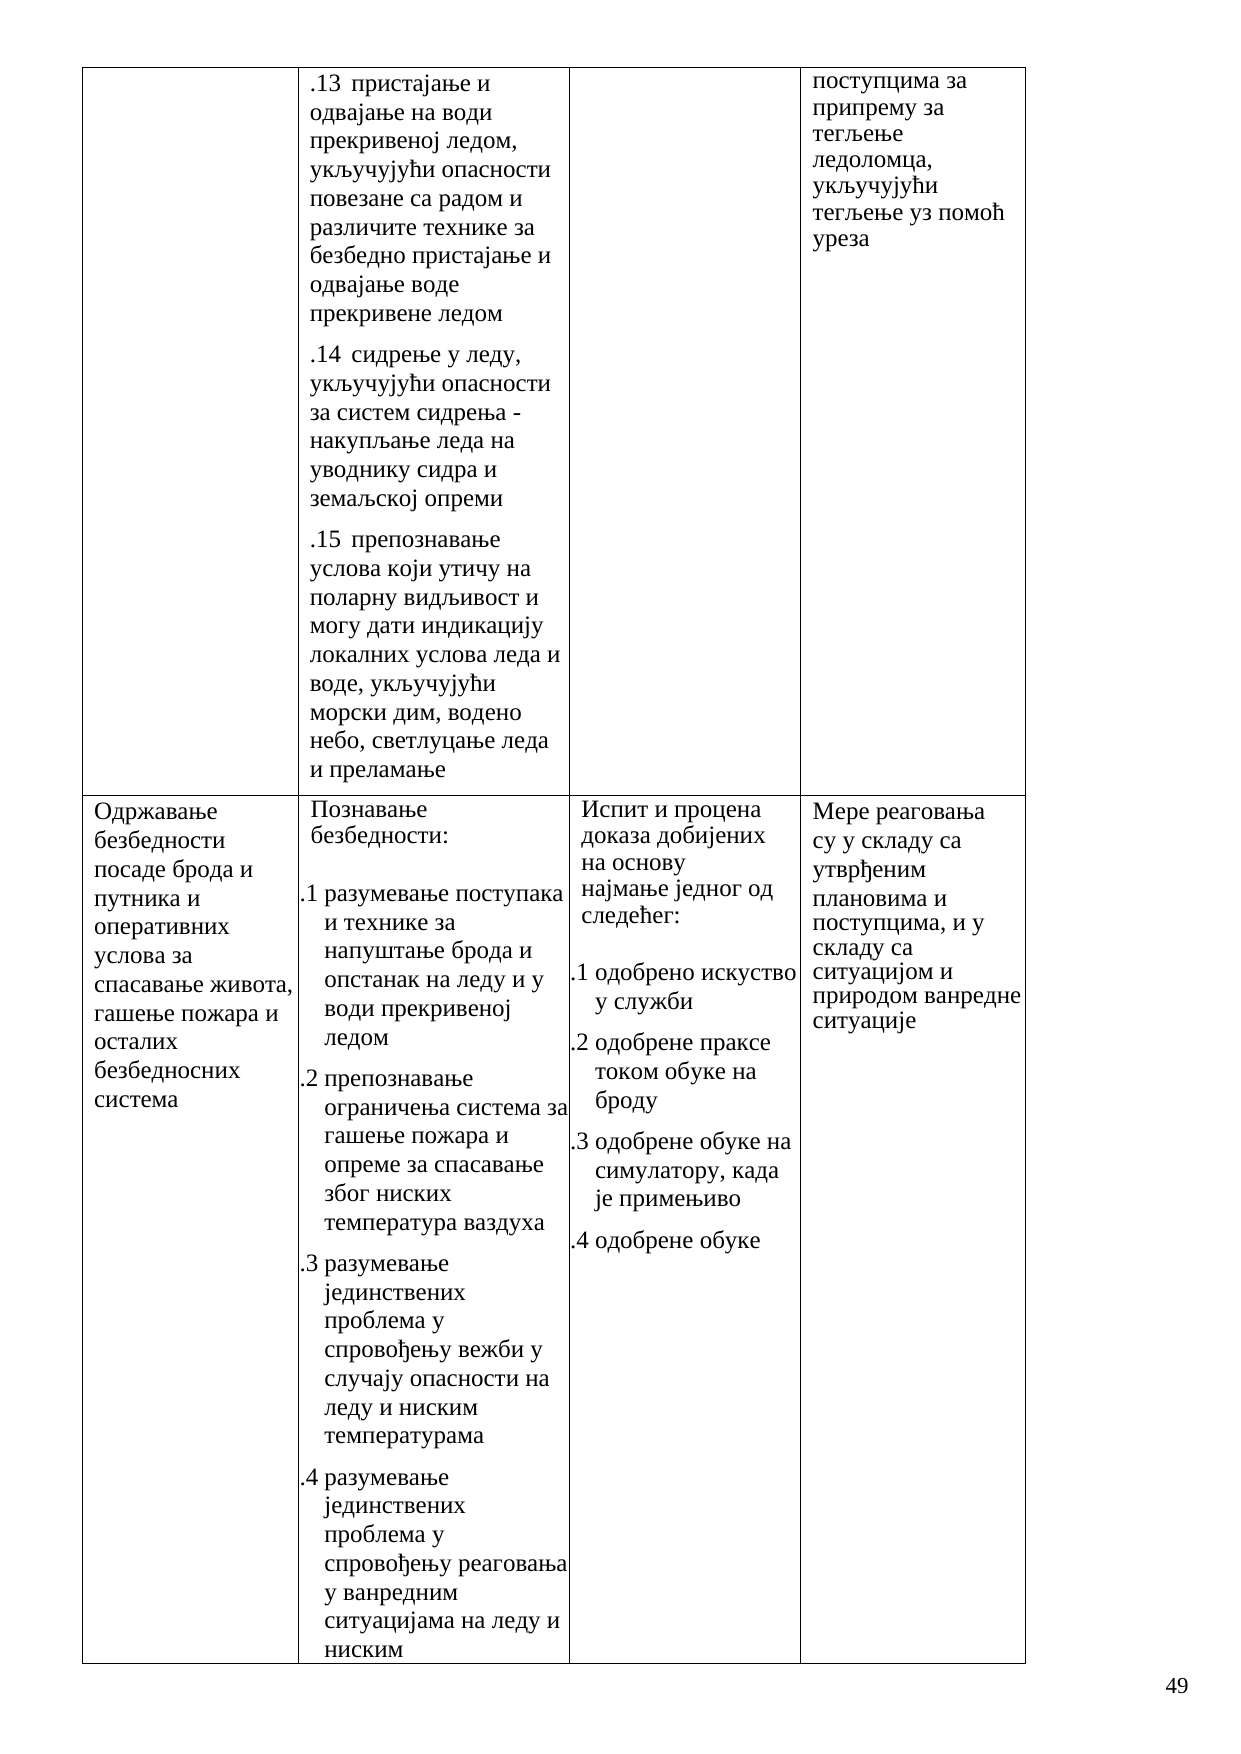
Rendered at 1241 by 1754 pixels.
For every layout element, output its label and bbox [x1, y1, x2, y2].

table_cell [83, 68, 298, 795]
table_cell [801, 68, 1025, 795]
table_cell [83, 796, 298, 1663]
table_cell [299, 796, 569, 1663]
table_cell [299, 68, 569, 795]
table_cell [570, 68, 800, 795]
table_cell [801, 796, 1025, 1663]
table_cell [570, 796, 800, 1663]
